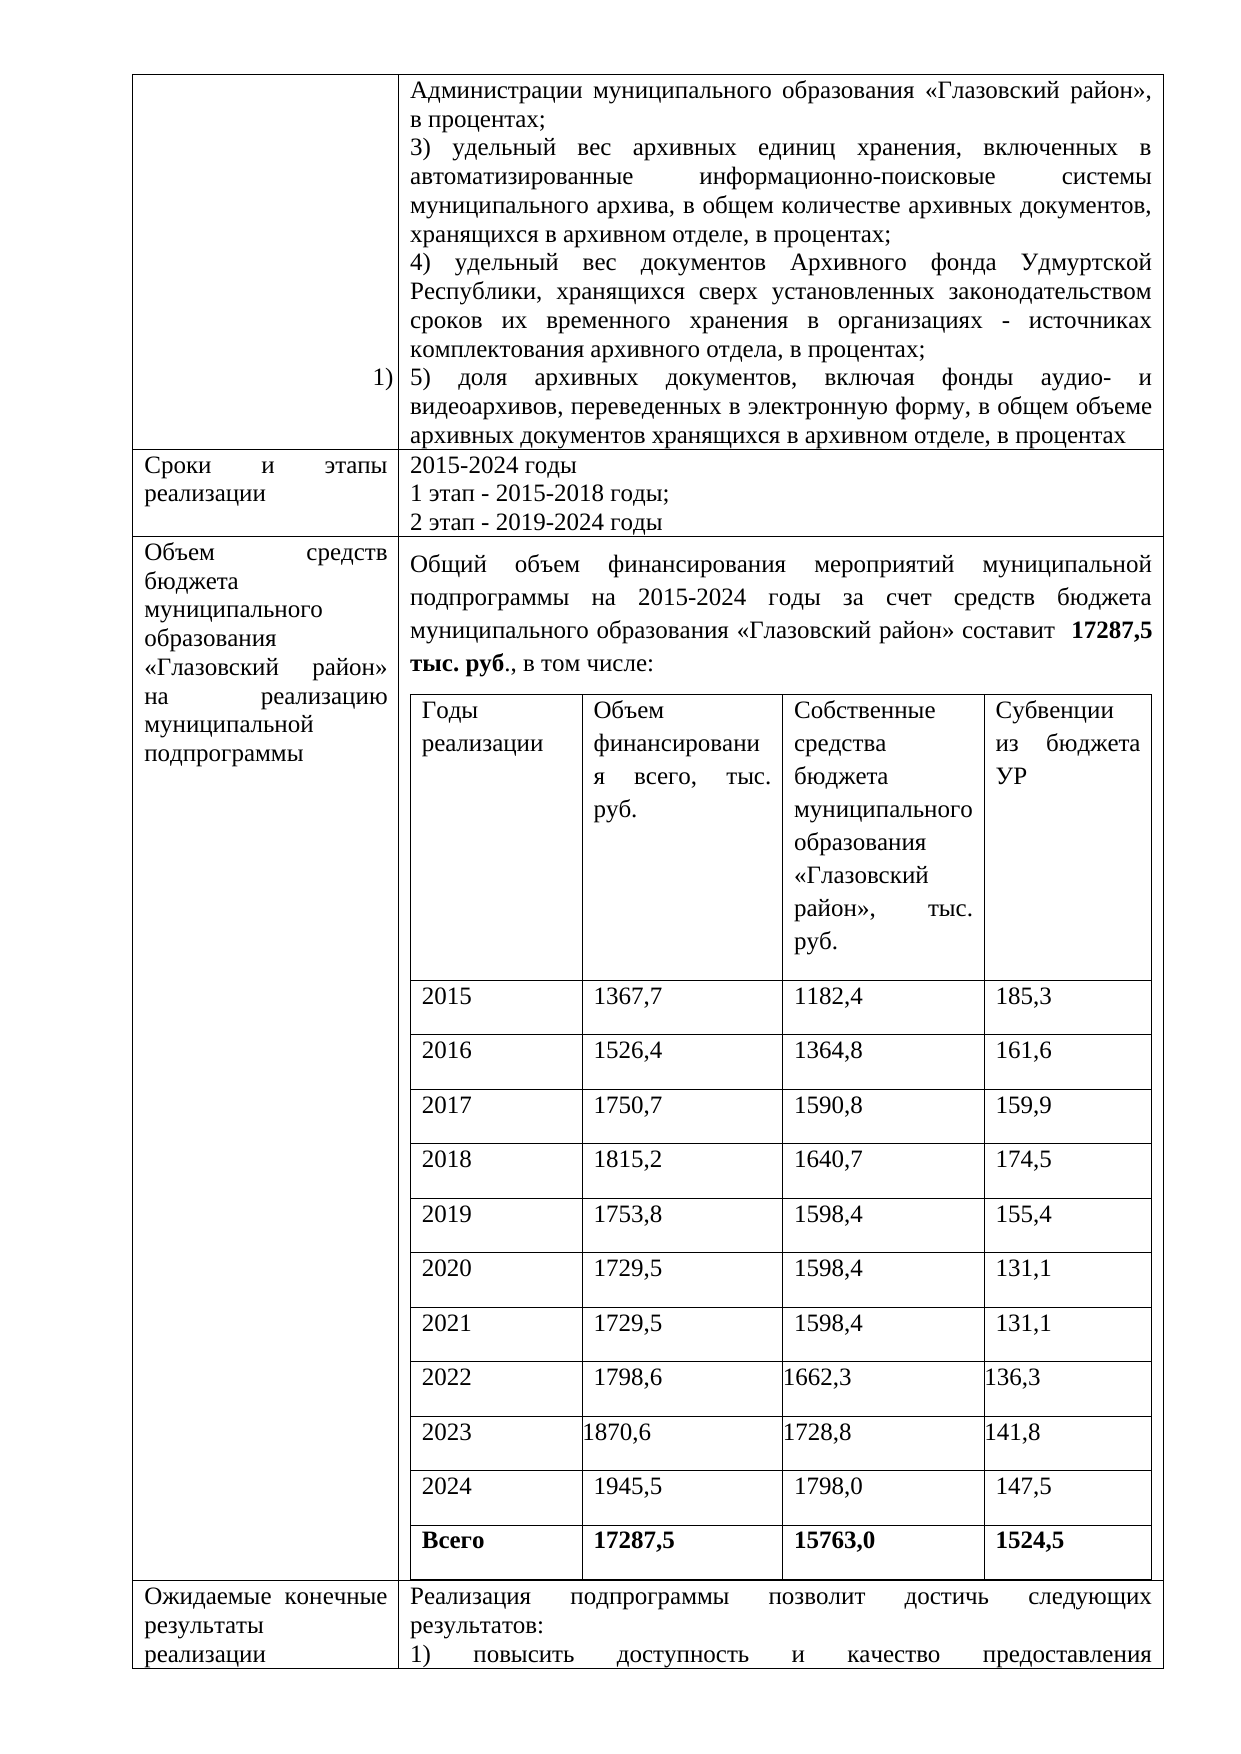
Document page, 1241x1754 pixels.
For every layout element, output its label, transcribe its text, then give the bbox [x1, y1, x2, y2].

table_cell Общий объем финансирования мероприятий муниципальной подпрограммы на 2015-2024 годы за счет средств бюджета муниципального образования «Глазовский район» составит 17287,5 тыс. руб., в том числе: [399, 537, 1163, 1580]
table_cell Объем средств бюджета муниципального образования «Глазовский район» на реализацию муниципальной подпрограммы [133, 537, 398, 1580]
table_cell Сроки и этапы реализации [133, 450, 398, 536]
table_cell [133, 75, 398, 449]
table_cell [133, 1581, 398, 1667]
table_cell 2015-2024 годы 1 этап - 2015-2018 годы; 2 этап - 2019-2024 годы [399, 450, 1163, 536]
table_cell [399, 1581, 1163, 1667]
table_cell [399, 75, 1163, 449]
